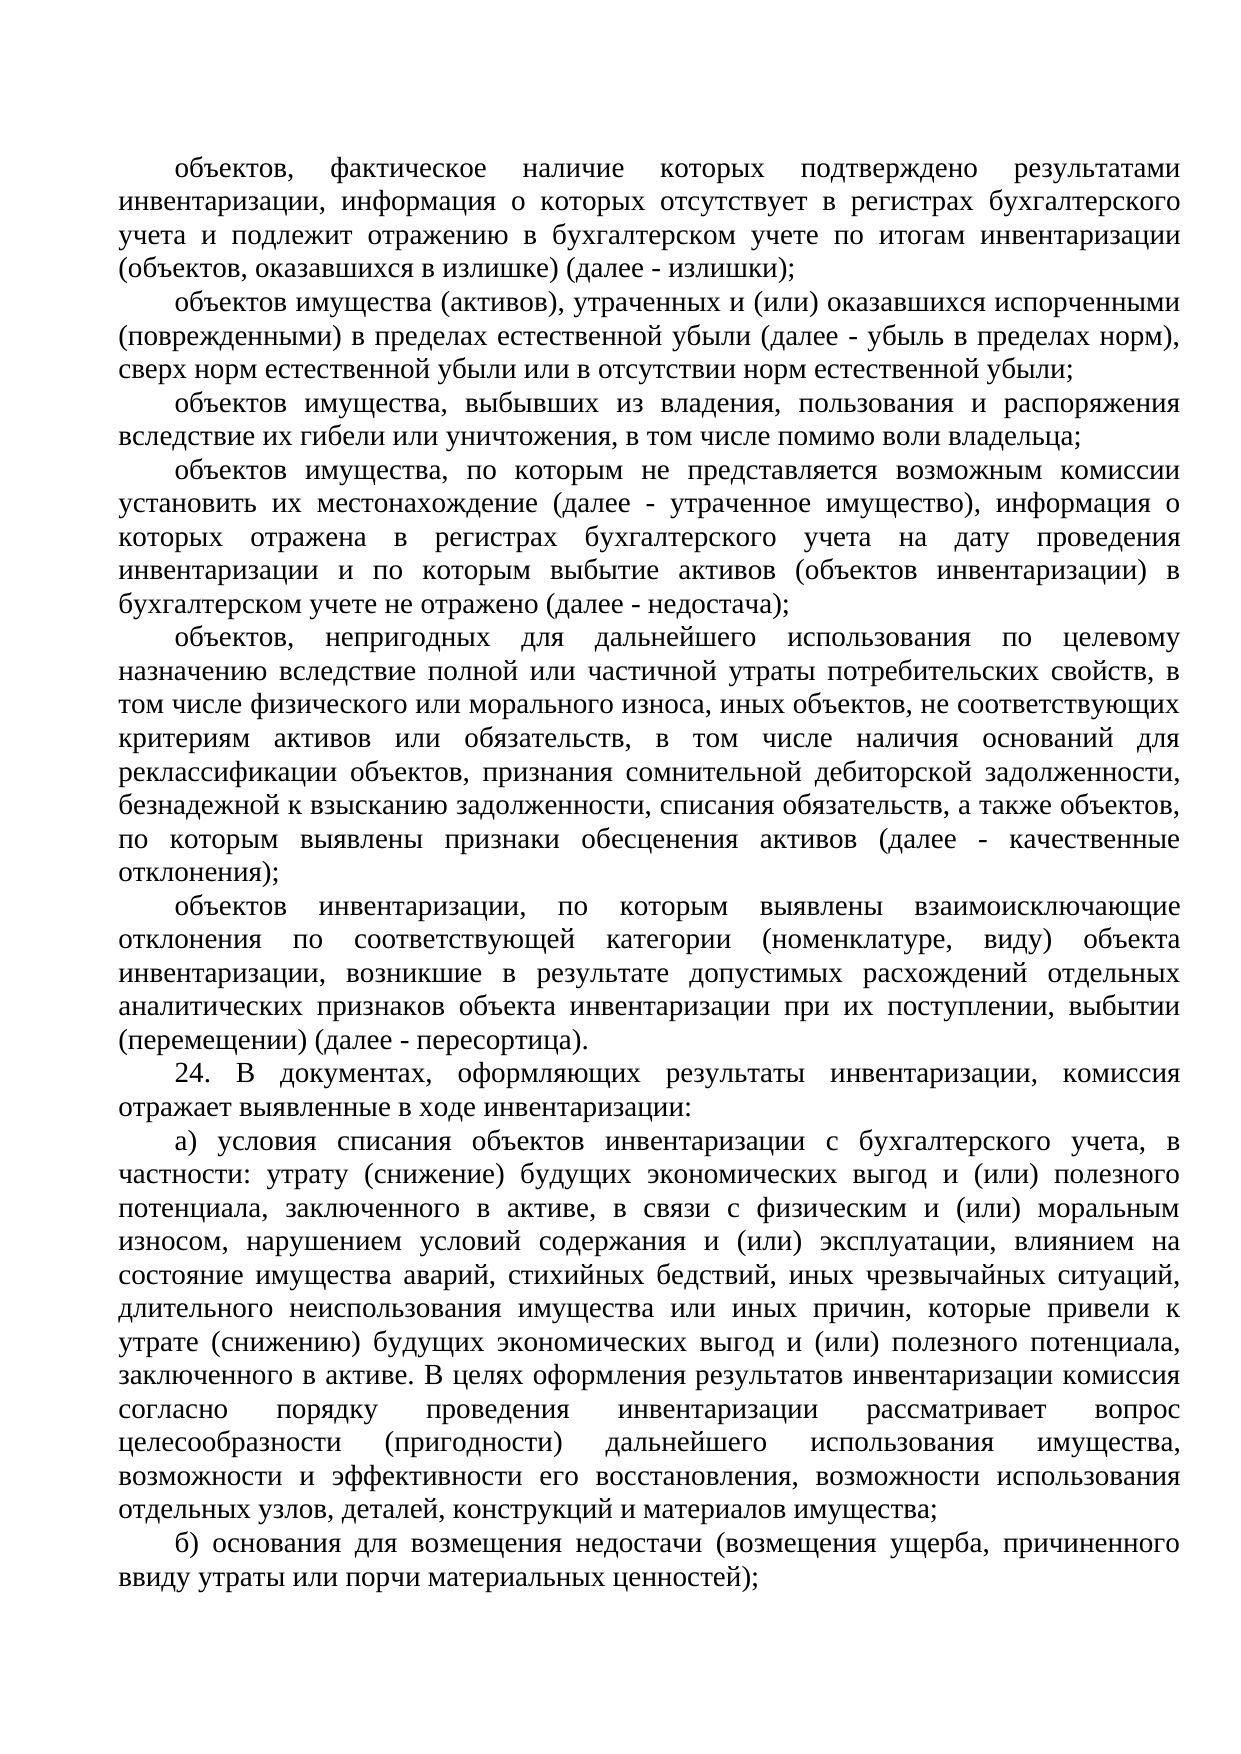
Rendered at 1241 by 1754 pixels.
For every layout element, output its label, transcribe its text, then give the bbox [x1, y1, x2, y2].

text объектов имущества, выбывших из владения, пользования и распоряжения вследствие их гибели или уничтожения, в том числе помимо воли владельца; [118, 385, 1181, 452]
text объектов, непригодных для дальнейшего использования по целевому назначению вследствие полной или частичной утраты потребительских свойств, в том числе физического или морального износа, иных объектов, не соответствующих критериям активов или обязательств, в том числе наличия оснований для реклассификации объектов, признания сомнительной дебиторской задолженности, безнадежной к взысканию задолженности, списания обязательств, а также объектов, по которым выявлены признаки обесценения активов (далее - качественные отклонения); [118, 619, 1181, 888]
text б) основания для возмещения недостачи (возмещения ущерба, причиненного ввиду утраты или порчи материальных ценностей); [118, 1525, 1181, 1592]
text а) условия списания объектов инвентаризации с бухгалтерского учета, в частности: утрату (снижение) будущих экономических выгод и (или) полезного потенциала, заключенного в активе, в связи с физическим и (или) моральным износом, нарушением условий содержания и (или) эксплуатации, влиянием на состояние имущества аварий, стихийных бедствий, иных чрезвычайных ситуаций, длительного неиспользования имущества или иных причин, которые привели к утрате (снижению) будущих экономических выгод и (или) полезного потенциала, заключенного в активе. В целях оформления результатов инвентаризации комиссия согласно порядку проведения инвентаризации рассматривает вопрос целесообразности (пригодности) дальнейшего использования имущества, возможности и эффективности его восстановления, возможности использования отдельных узлов, деталей, конструкций и материалов имущества; [118, 1123, 1181, 1525]
text 24. В документах, оформляющих результаты инвентаризации, комиссия отражает выявленные в ходе инвентаризации: [118, 1056, 1181, 1123]
text объектов имущества (активов), утраченных и (или) оказавшихся испорченными (поврежденными) в пределах естественной убыли (далее - убыль в пределах норм), сверх норм естественной убыли или в отсутствии норм естественной убыли; [118, 284, 1181, 385]
text объектов инвентаризации, по которым выявлены взаимоисключающие отклонения по соответствующей категории (номенклатуре, виду) объекта инвентаризации, возникшие в результате допустимых расхождений отдельных аналитических признаков объекта инвентаризации при их поступлении, выбытии (перемещении) (далее - пересортица). [118, 888, 1181, 1056]
text объектов, фактическое наличие которых подтверждено результатами инвентаризации, информация о которых отсутствует в регистрах бухгалтерского учета и подлежит отражению в бухгалтерском учете по итогам инвентаризации (объектов, оказавшихся в излишке) (далее - излишки); [118, 150, 1181, 284]
text объектов имущества, по которым не представляется возможным комиссии установить их местонахождение (далее - утраченное имущество), информация о которых отражена в регистрах бухгалтерского учета на дату проведения инвентаризации и по которым выбытие активов (объектов инвентаризации) в бухгалтерском учете не отражено (далее - недостача); [118, 452, 1181, 619]
